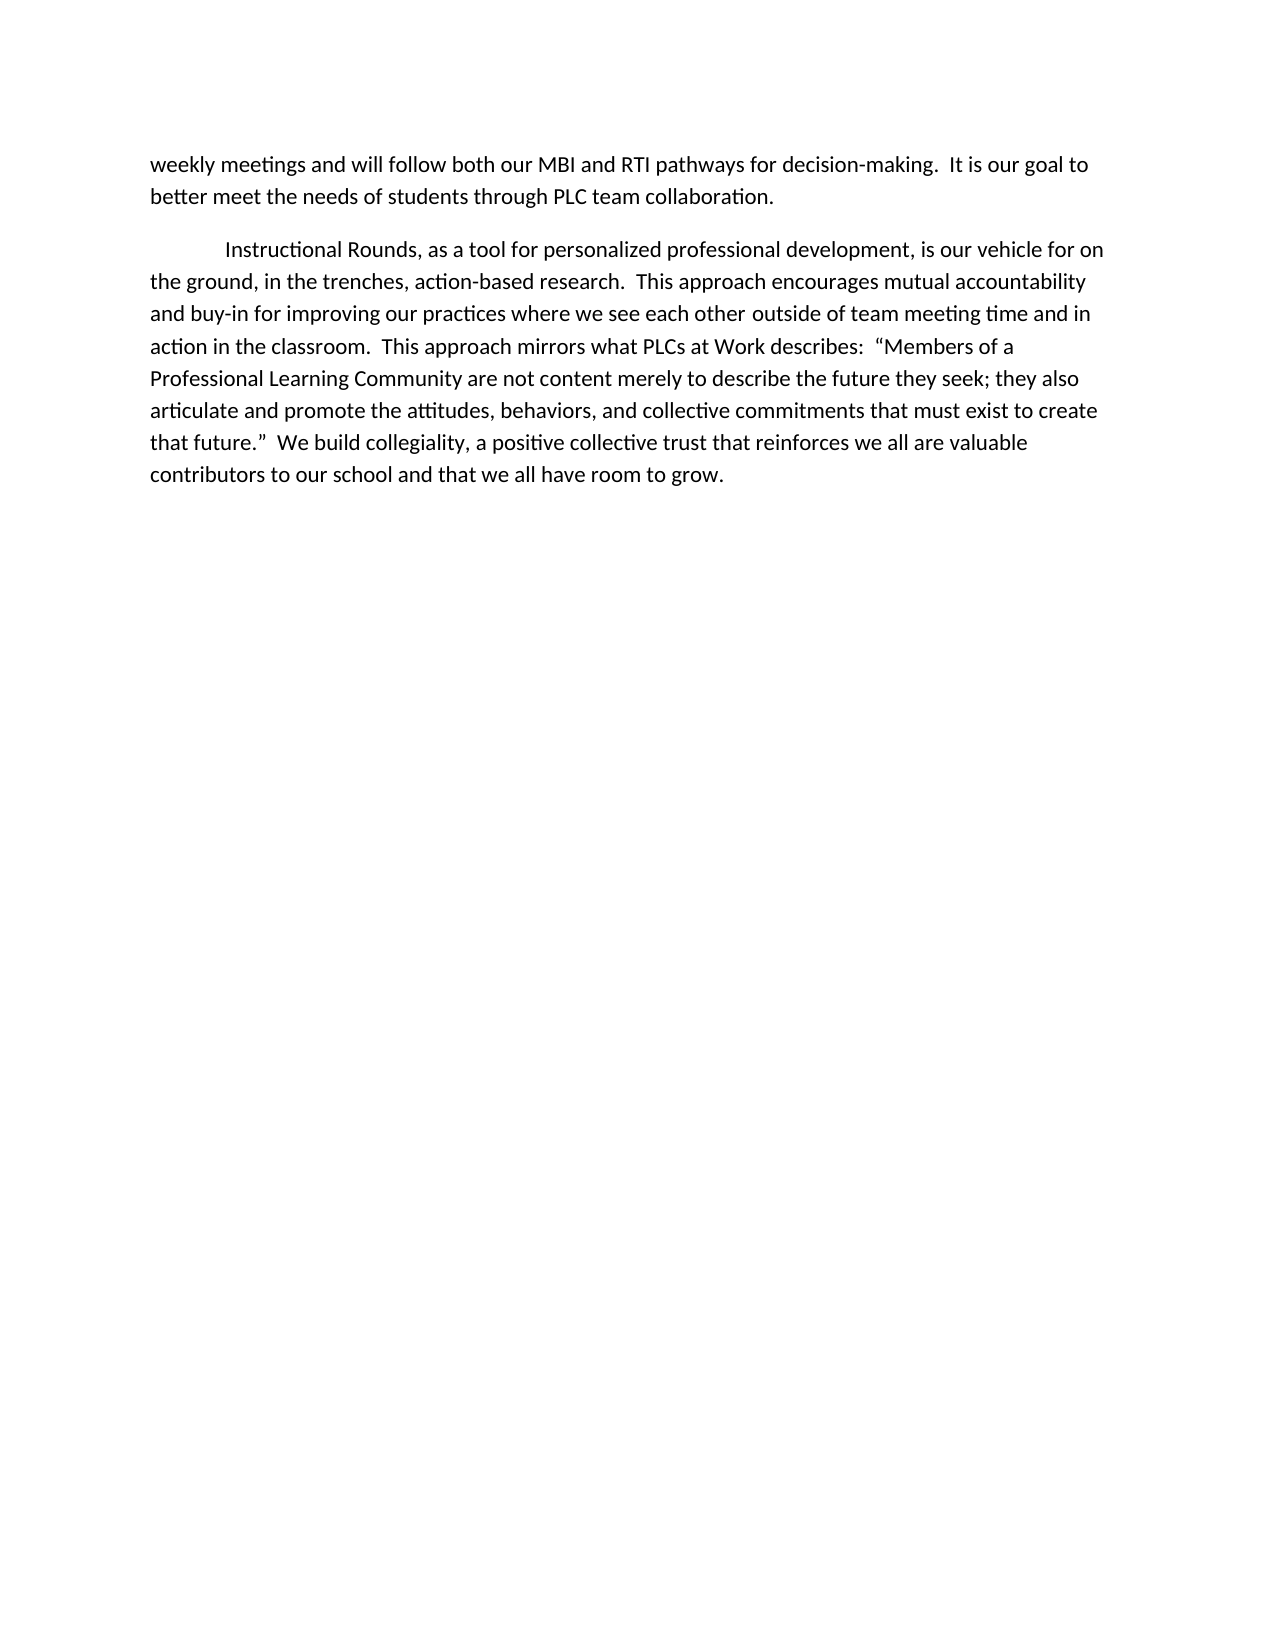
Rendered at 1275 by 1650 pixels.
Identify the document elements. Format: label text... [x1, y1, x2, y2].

text Instructional Rounds, as a tool for personalized professional development, is our vehicle for on the ground, in the trenches, action-based research. This approach encourages mutual accountability and buy-in for improving our practices where we see each other outside of team meeting time and in action in the classroom. This approach mirrors what PLCs at Work describes: “Members of a Professional Learning Community are not content merely to describe the future they seek; they also articulate and promote the attitudes, behaviors, and collective commitments that must exist to create that future.” We build collegiality, a positive collective trust that reinforces we all are valuable contributors to our school and that we all have room to grow. [150, 235, 1125, 488]
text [150, 150, 1125, 210]
